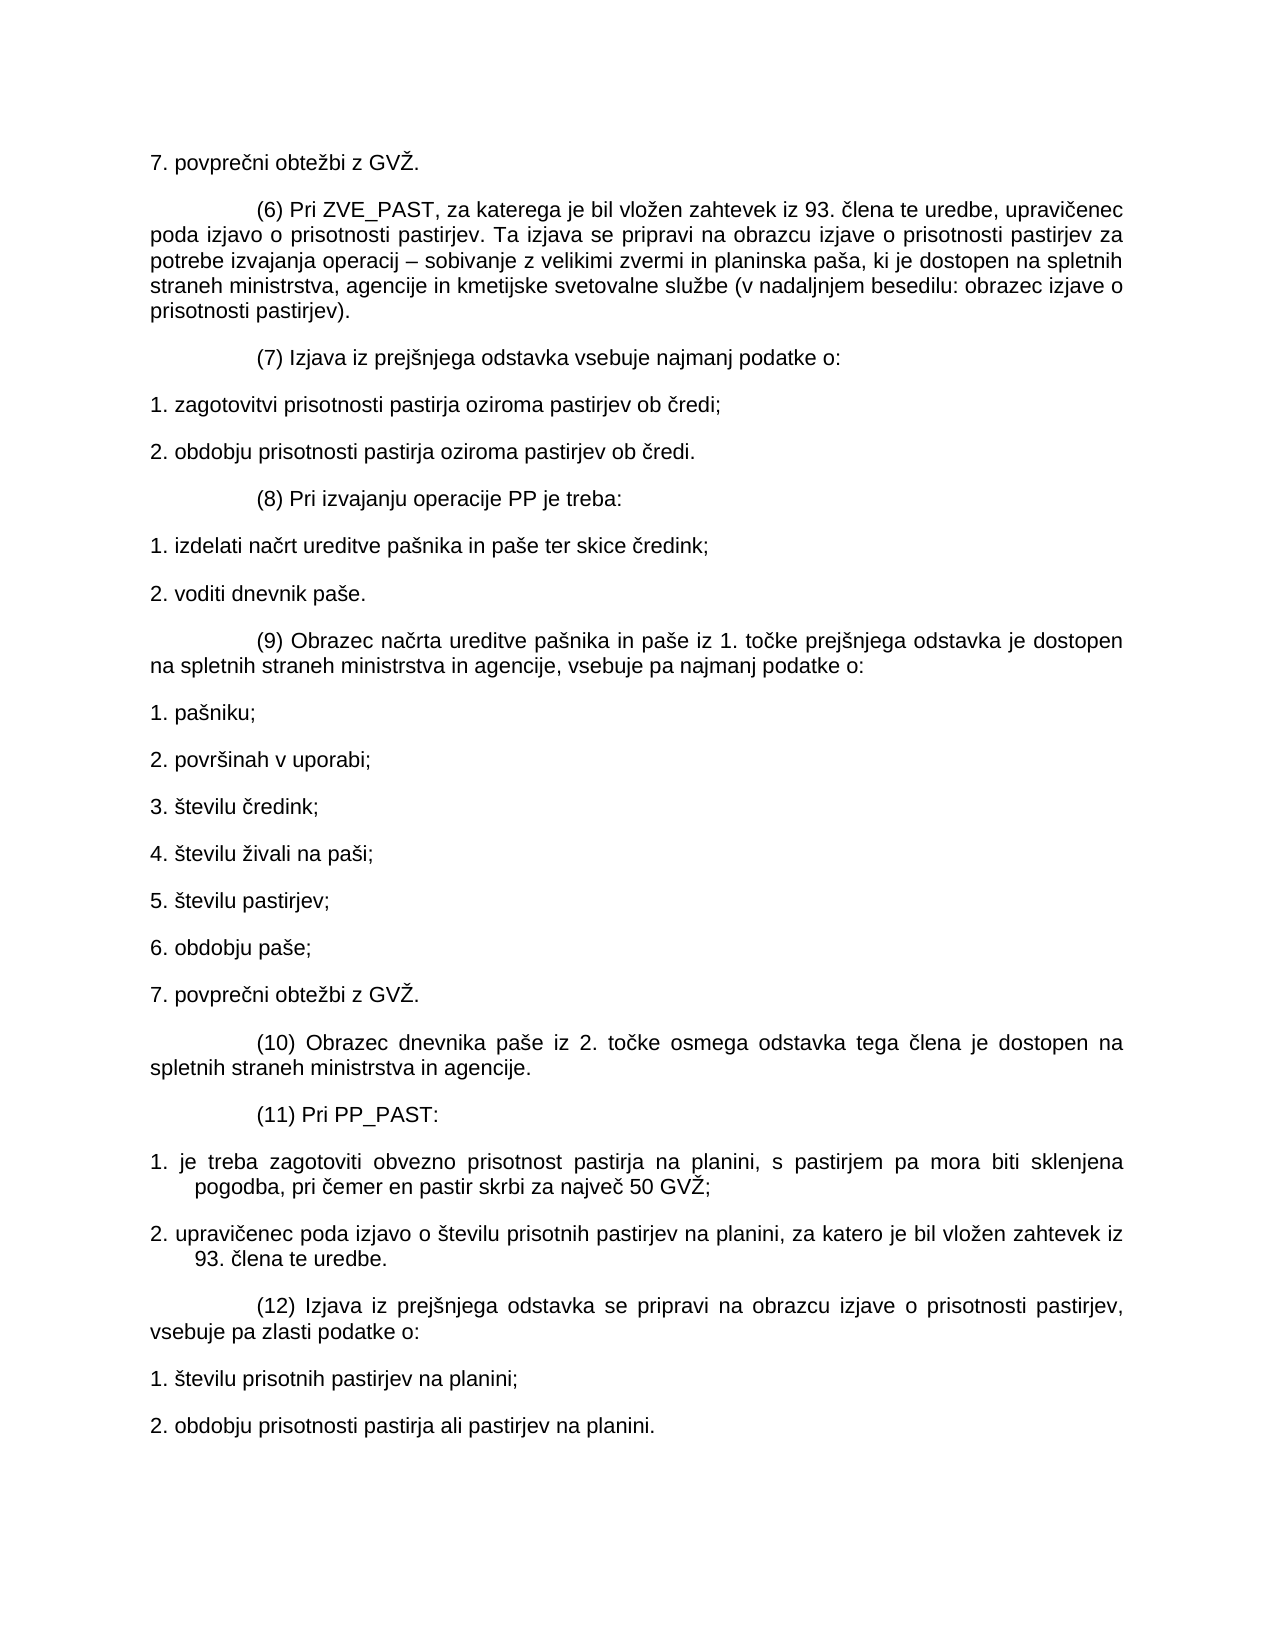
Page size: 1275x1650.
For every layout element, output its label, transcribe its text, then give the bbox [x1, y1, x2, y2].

text 1. številu prisotnih pastirjev na planini; [150, 1366, 1125, 1391]
text (11) Pri PP_PAST: [150, 1077, 1125, 1127]
text (6) Pri ZVE_PAST, za katerega je bil vložen zahtevek iz 93. člena te uredbe, upravičenec poda izjavo o prisotnosti pastirjev. Ta izjava se pripravi na obrazcu izjave o prisotnosti pastirjev za potrebe izvajanja operacij – sobivanje z velikimi zvermi in planinska paša, ki je dostopen na spletnih straneh ministrstva, agencije in kmetijske svetovalne službe (v nadaljnjem besedilu: obrazec izjave o prisotnosti pastirjev). [150, 172, 1125, 320]
text 7. povprečni obtežbi z GVŽ. [150, 982, 1125, 1004]
text 6. obdobju paše; [150, 935, 1125, 960]
text (9) Obrazec načrta ureditve pašnika in paše iz 1. točke prejšnjega odstavka je dostopen na spletnih straneh ministrstva in agencije, vsebuje pa najmanj podatke o: [150, 602, 1125, 678]
text 2. površinah v uporabi; [150, 747, 1125, 772]
text 1. izdelati načrt ureditve pašnika in paše ter skice čredink; [150, 533, 1125, 558]
text 2. obdobju prisotnosti pastirja oziroma pastirjev ob čredi. [150, 439, 1125, 461]
text 2. obdobju prisotnosti pastirja ali pastirjev na planini. [150, 1413, 1125, 1438]
text 4. številu živali na paši; [150, 841, 1125, 866]
text 3. številu čredink; [150, 794, 1125, 819]
text 2. voditi dnevnik paše. [150, 580, 1125, 602]
text 1. pašniku; [150, 700, 1125, 725]
text (10) Obrazec dnevnika paše iz 2. točke osmega odstavka tega člena je dostopen na spletnih straneh ministrstva in agencije. [150, 1004, 1125, 1077]
text 5. številu pastirjev; [150, 888, 1125, 913]
text (12) Izjava iz prejšnjega odstavka se pripravi na obrazcu izjave o prisotnosti pastirjev, vsebuje pa zlasti podatke o: [150, 1268, 1125, 1344]
text 2. upravičenec poda izjavo o številu prisotnih pastirjev na planini, za katero je bil vložen zahtevek iz 93. člena te uredbe. [150, 1221, 1125, 1268]
text (7) Izjava iz prejšnjega odstavka vsebuje najmanj podatke o: [150, 320, 1125, 370]
text 7. povprečni obtežbi z GVŽ. [150, 150, 1125, 172]
text (8) Pri izvajanju operacije PP je treba: [150, 461, 1125, 511]
text 1. je treba zagotoviti obvezno prisotnost pastirja na planini, s pastirjem pa mora biti sklenjena pogodba, pri čemer en pastir skrbi za največ 50 GVŽ; [150, 1149, 1125, 1199]
text 1. zagotovitvi prisotnosti pastirja oziroma pastirjev ob čredi; [150, 392, 1125, 417]
